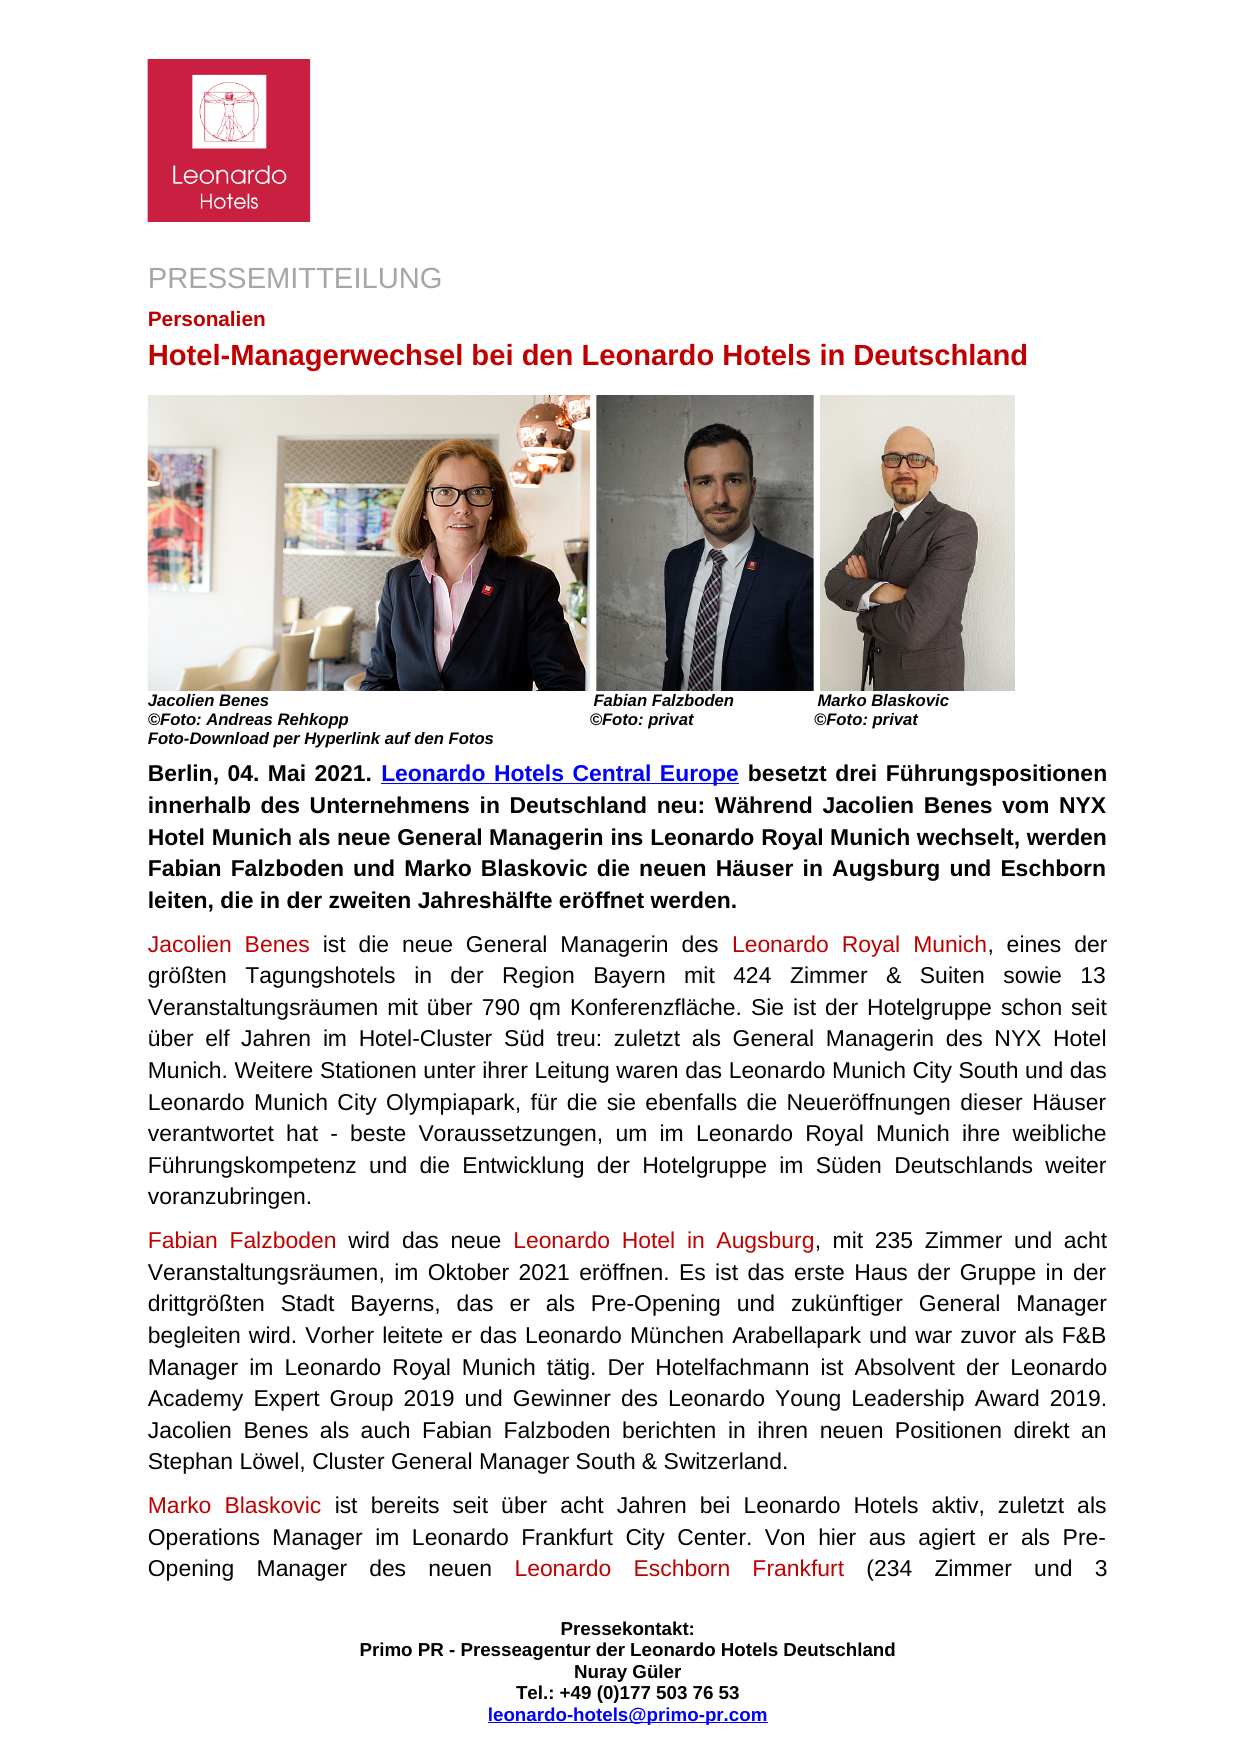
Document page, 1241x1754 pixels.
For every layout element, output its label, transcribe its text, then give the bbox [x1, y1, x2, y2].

text Foto-Download per Hyperlink auf den Fotos [148, 729, 1107, 748]
text Berlin, 04. Mai 2021. Leonardo Hotels Central Europe besetzt drei Führungspositionen innerhalb des Unternehmens in Deutschland neu: Während Jacolien Benes vom NYX Hotel Munich als neue General Managerin ins Leonardo Royal Munich wechselt, werden Fabian Falzboden und Marko Blaskovic die neuen Häuser in Augsburg und Eschborn leiten, die in der zweiten Jahreshälfte eröffnet werden. [148, 760, 1107, 913]
picture [147, 395, 591, 691]
text Hotel-Managerwechsel bei den Leonardo Hotels in Deutschland [148, 337, 1196, 371]
picture [820, 395, 1015, 691]
picture [147, 59, 311, 222]
picture [596, 395, 814, 691]
text Personalien [148, 307, 1240, 331]
text Fabian Falzboden wird das neue Leonardo Hotel in Augsburg, mit 235 Zimmer und acht Veranstaltungsräumen, im Oktober 2021 eröffnen. Es ist das erste Haus der Gruppe in der drittgrößten Stadt Bayerns, das er als Pre-Opening und zukünftiger General Manager begleiten wird. Vorher leitete er das Leonardo München Arabellapark und war zuvor als F&B Manager im Leonardo Royal Munich tätig. Der Hotelfachmann ist Absolvent der Leonardo Academy Expert Group 2019 und Gewinner des Leonardo Young Leadership Award 2019. Jacolien Benes als auch Fabian Falzboden berichten in ihren neuen Positionen direkt an Stephan Löwel, Cluster General Manager South & Switzerland. [148, 1227, 1107, 1474]
text Jacolien Benes ist die neue General Managerin des Leonardo Royal Munich, eines der größten Tagungshotels in der Region Bayern mit 424 Zimmer & Suiten sowie 13 Veranstaltungsräumen mit über 790 qm Konferenzfläche. Sie ist der Hotelgruppe schon seit über elf Jahren im Hotel-Cluster Süd treu: zuletzt als General Managerin des NYX Hotel Munich. Weitere Stationen unter ihrer Leitung waren das Leonardo Munich City South und das Leonardo Munich City Olympiapark, für die sie ebenfalls die Neueröffnungen dieser Häuser verantwortet hat - beste Voraussetzungen, um im Leonardo Royal Munich ihre weibliche Führungskompetenz und die Entwicklung der Hotelgruppe im Süden Deutschlands weiter voranzubringen. [148, 931, 1107, 1209]
text Jacolien Benes Fabian Falzboden Marko Blaskovic [148, 690, 1107, 709]
text ©Foto: Andreas Rehkopp ©Foto: privat ©Foto: privat [148, 709, 1107, 729]
